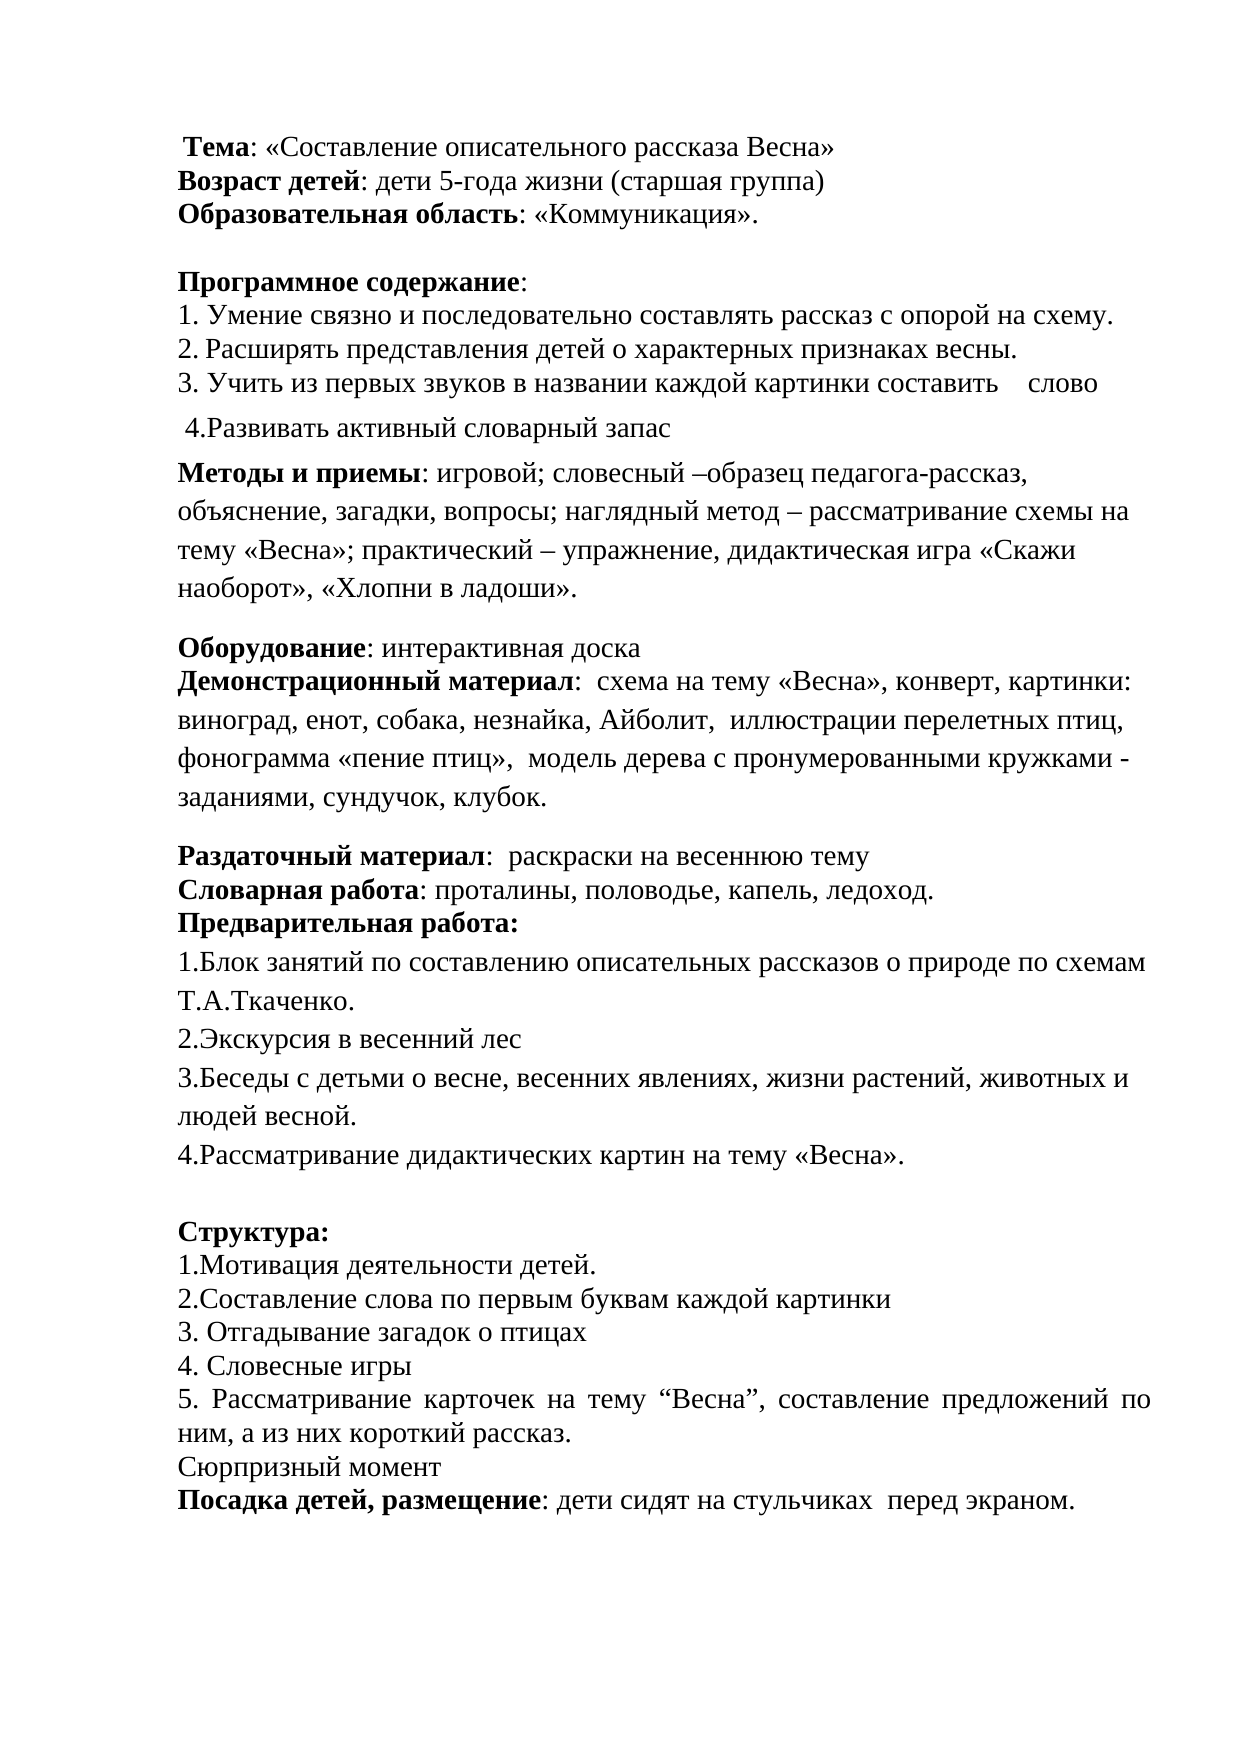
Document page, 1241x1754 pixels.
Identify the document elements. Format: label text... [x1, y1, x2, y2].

text 2.Экскурсия в весенний лес [177, 1021, 1152, 1055]
text Структура: [177, 1214, 1152, 1247]
text 4.Развивать активный словарный запас [177, 410, 1152, 444]
text 3. Учить из первых звуков в названии каждой картинки составить слово [177, 364, 1152, 399]
text Словарная работа: проталины, половодье, капель, ледоход. [177, 872, 1152, 906]
text Демонстрационный материал: схема на тему «Весна», конверт, картинки: виноград, енот, собака, незнайка, Айболит, иллюстрации перелетных птиц, фонограмма «пение птиц», модель дерева с пронумерованными кружками - заданиями, сундучок, клубок. [177, 663, 1152, 813]
text Оборудование: интерактивная доска [177, 630, 1152, 663]
text 4. Словесные игры [177, 1348, 1152, 1382]
text 3.Беседы с детьми о весне, весенних явлениях, жизни растений, животных и людей весной. [177, 1060, 1152, 1132]
text 3. Отгадывание загадок о птицах [177, 1314, 1152, 1348]
text 1. Умение связно и последовательно составлять рассказ с опорой на схему. [177, 297, 1152, 331]
text Методы и приемы: игровой; словесный –образец педагога-рассказ, объяснение, загадки, вопросы; наглядный метод – рассматривание схемы на тему «Весна»; практический – упражнение, дидактическая игра «Скажи наоборот», «Хлопни в ладоши». [177, 455, 1152, 604]
text Сюрпризный момент [177, 1449, 1152, 1482]
text Программное содержание: [177, 264, 1152, 297]
text 2.Составление слова по первым буквам каждой картинки [177, 1281, 1152, 1314]
text 5. Рассматривание карточек на тему “Весна”, составление предложений по ним, а из них короткий рассказ. [177, 1382, 1152, 1449]
text 2. Расширять представления детей о характерных признаках весны. [177, 331, 1152, 364]
text 4.Рассматривание дидактических картин на тему «Весна». [177, 1137, 1152, 1170]
text Образовательная область: «Коммуникация». [177, 197, 1152, 230]
text 1.Мотивация деятельности детей. [177, 1247, 1152, 1281]
text Тема: «Составление описательного рассказа Весна» [177, 118, 1152, 163]
text Возраст детей: дети 5-года жизни (старшая группа) [177, 163, 1152, 197]
text Раздаточный материал: раскраски на весеннюю тему [177, 838, 1152, 872]
text Посадка детей, размещение: дети сидят на стульчиках перед экраном. [177, 1482, 1152, 1516]
text Предварительная работа: 1.Блок занятий по составлению описательных рассказов о природе по схемам Т.А.Ткаченко. [177, 906, 1152, 1016]
